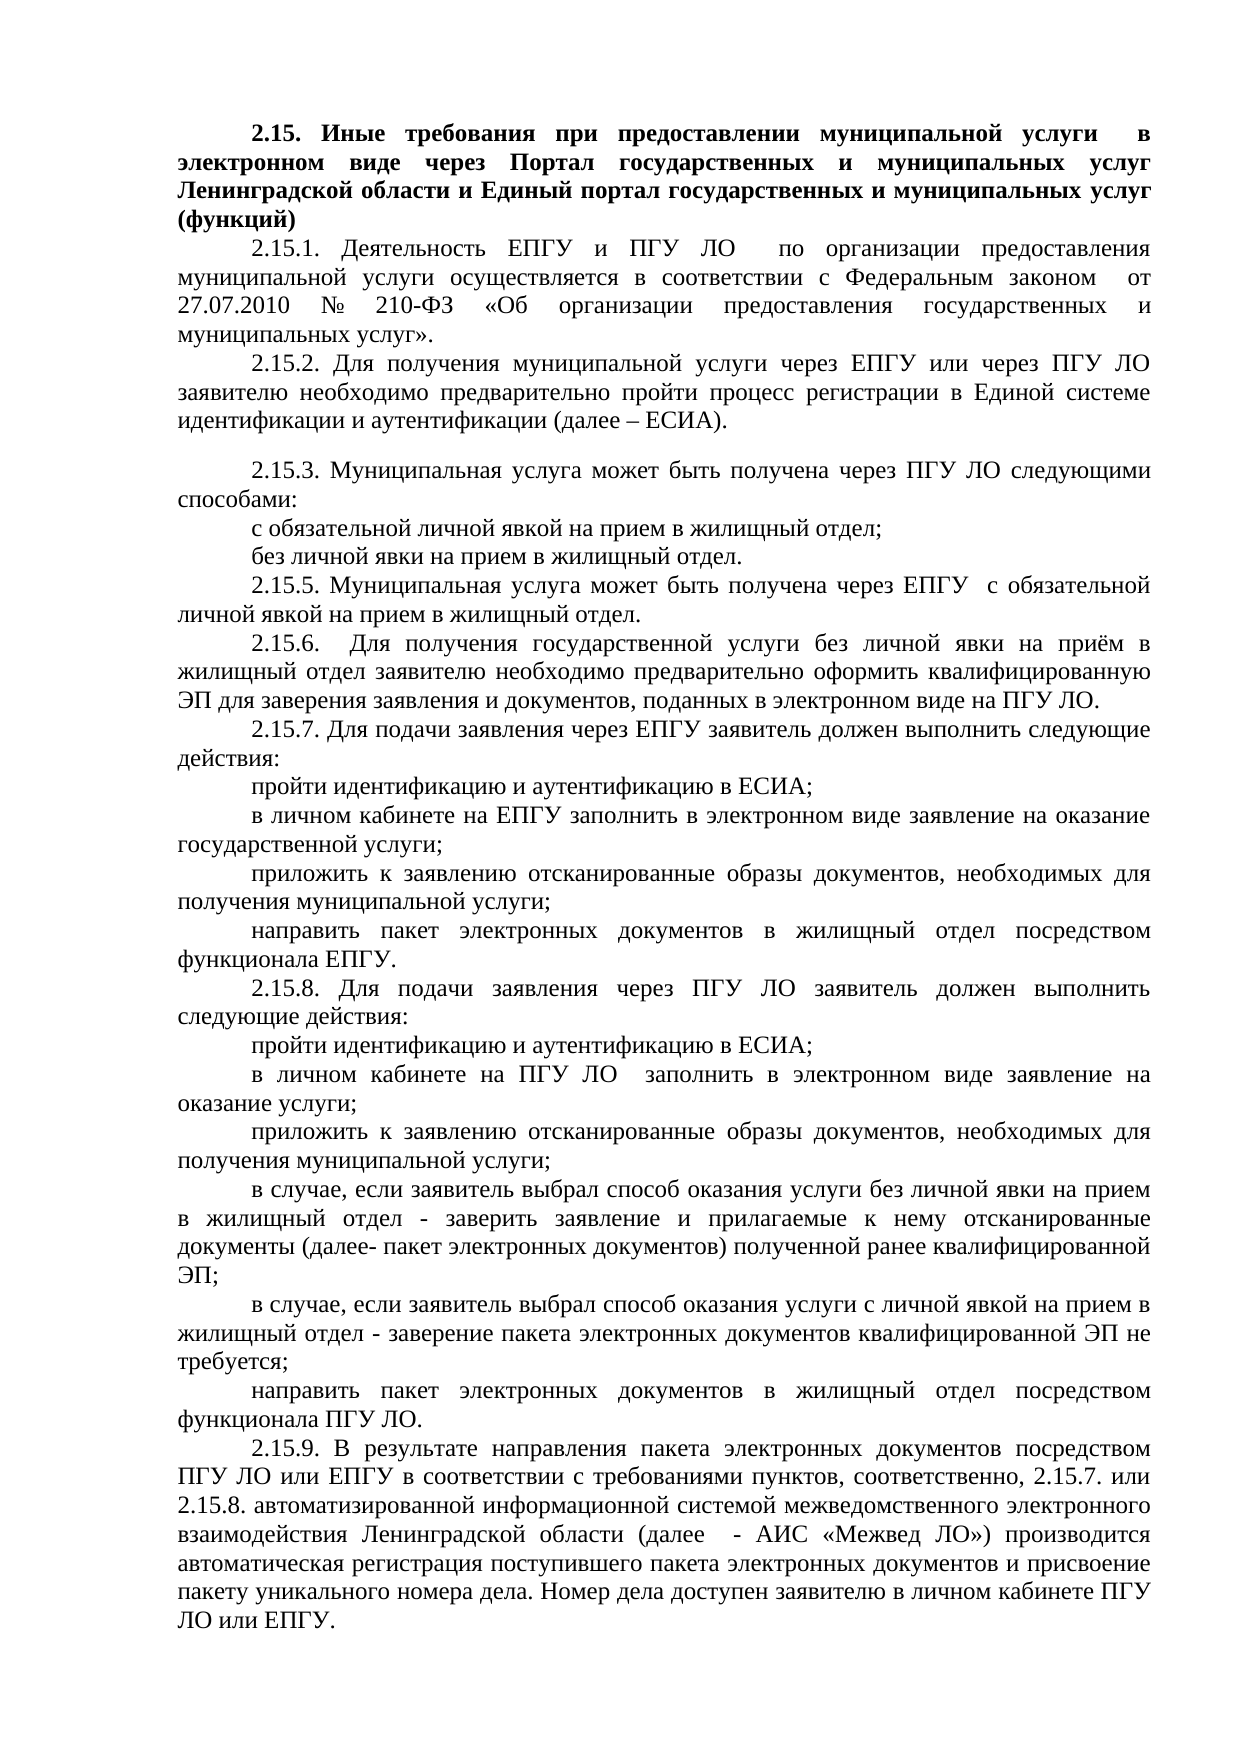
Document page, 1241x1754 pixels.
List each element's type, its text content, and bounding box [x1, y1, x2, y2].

text 2.15.9. В результате направления пакета электронных документов посредством ПГУ ЛО или ЕПГУ в соответствии с требованиями пунктов, соответственно, 2.15.7. или 2.15.8. автоматизированной информационной системой межведомственного электронного взаимодействия Ленинградской области (далее - АИС «Межвед ЛО») производится автоматическая регистрация поступившего пакета электронных документов и присвоение пакету уникального номера дела. Номер дела доступен заявителю в личном кабинете ПГУ ЛО или ЕПГУ. [177, 1433, 1152, 1634]
text без личной явки на прием в жилищный отдел. [177, 541, 1152, 570]
text 2.15.5. Муниципальная услуга может быть получена через ЕПГУ с обязательной личной явкой на прием в жилищный отдел. [177, 570, 1152, 628]
text 2.15. Иные требования при предоставлении муниципальной услуги в электронном виде через Портал государственных и муниципальных услуг Ленинградской области и Единый портал государственных и муниципальных услуг (функций) [177, 118, 1152, 233]
text 2.15.2. Для получения муниципальной услуги через ЕПГУ или через ПГУ ЛО заявителю необходимо предварительно пройти процесс регистрации в Единой системе идентификации и аутентификации (далее – ЕСИА). [177, 348, 1152, 434]
text с обязательной личной явкой на прием в жилищный отдел; [177, 513, 1152, 541]
text 2.15.7. Для подачи заявления через ЕПГУ заявитель должен выполнить следующие действия: [177, 714, 1152, 771]
text направить пакет электронных документов в жилищный отдел посредством функционала ЕПГУ. [177, 915, 1152, 973]
text приложить к заявлению отсканированные образы документов, необходимых для получения муниципальной услуги; [177, 1116, 1152, 1174]
text направить пакет электронных документов в жилищный отдел посредством функционала ПГУ ЛО. [177, 1375, 1152, 1433]
text в личном кабинете на ЕПГУ заполнить в электронном виде заявление на оказание государственной услуги; [177, 800, 1152, 858]
text пройти идентификацию и аутентификацию в ЕСИА; [177, 1030, 1152, 1059]
text 2.15.8. Для подачи заявления через ПГУ ЛО заявитель должен выполнить следующие действия: [177, 973, 1152, 1030]
text в случае, если заявитель выбрал способ оказания услуги без личной явки на прием в жилищный отдел - заверить заявление и прилагаемые к нему отсканированные документы (далее- пакет электронных документов) полученной ранее квалифицированной ЭП; [177, 1174, 1152, 1289]
text 2.15.6. Для получения государственной услуги без личной явки на приём в жилищный отдел заявителю необходимо предварительно оформить квалифицированную ЭП для заверения заявления и документов, поданных в электронном виде на ПГУ ЛО. [177, 628, 1152, 714]
text 2.15.1. Деятельность ЕПГУ и ПГУ ЛО по организации предоставления муниципальной услуги осуществляется в соответствии с Федеральным законом от 27.07.2010 № 210-ФЗ «Об организации предоставления государственных и муниципальных услуг». [177, 233, 1152, 348]
text пройти идентификацию и аутентификацию в ЕСИА; [177, 771, 1152, 800]
text в случае, если заявитель выбрал способ оказания услуги с личной явкой на прием в жилищный отдел - заверение пакета электронных документов квалифицированной ЭП не требуется; [177, 1289, 1152, 1375]
text в личном кабинете на ПГУ ЛО заполнить в электронном виде заявление на оказание услуги; [177, 1059, 1152, 1116]
text 2.15.3. Муниципальная услуга может быть получена через ПГУ ЛО следующими способами: [177, 455, 1152, 513]
text приложить к заявлению отсканированные образы документов, необходимых для получения муниципальной услуги; [177, 858, 1152, 915]
